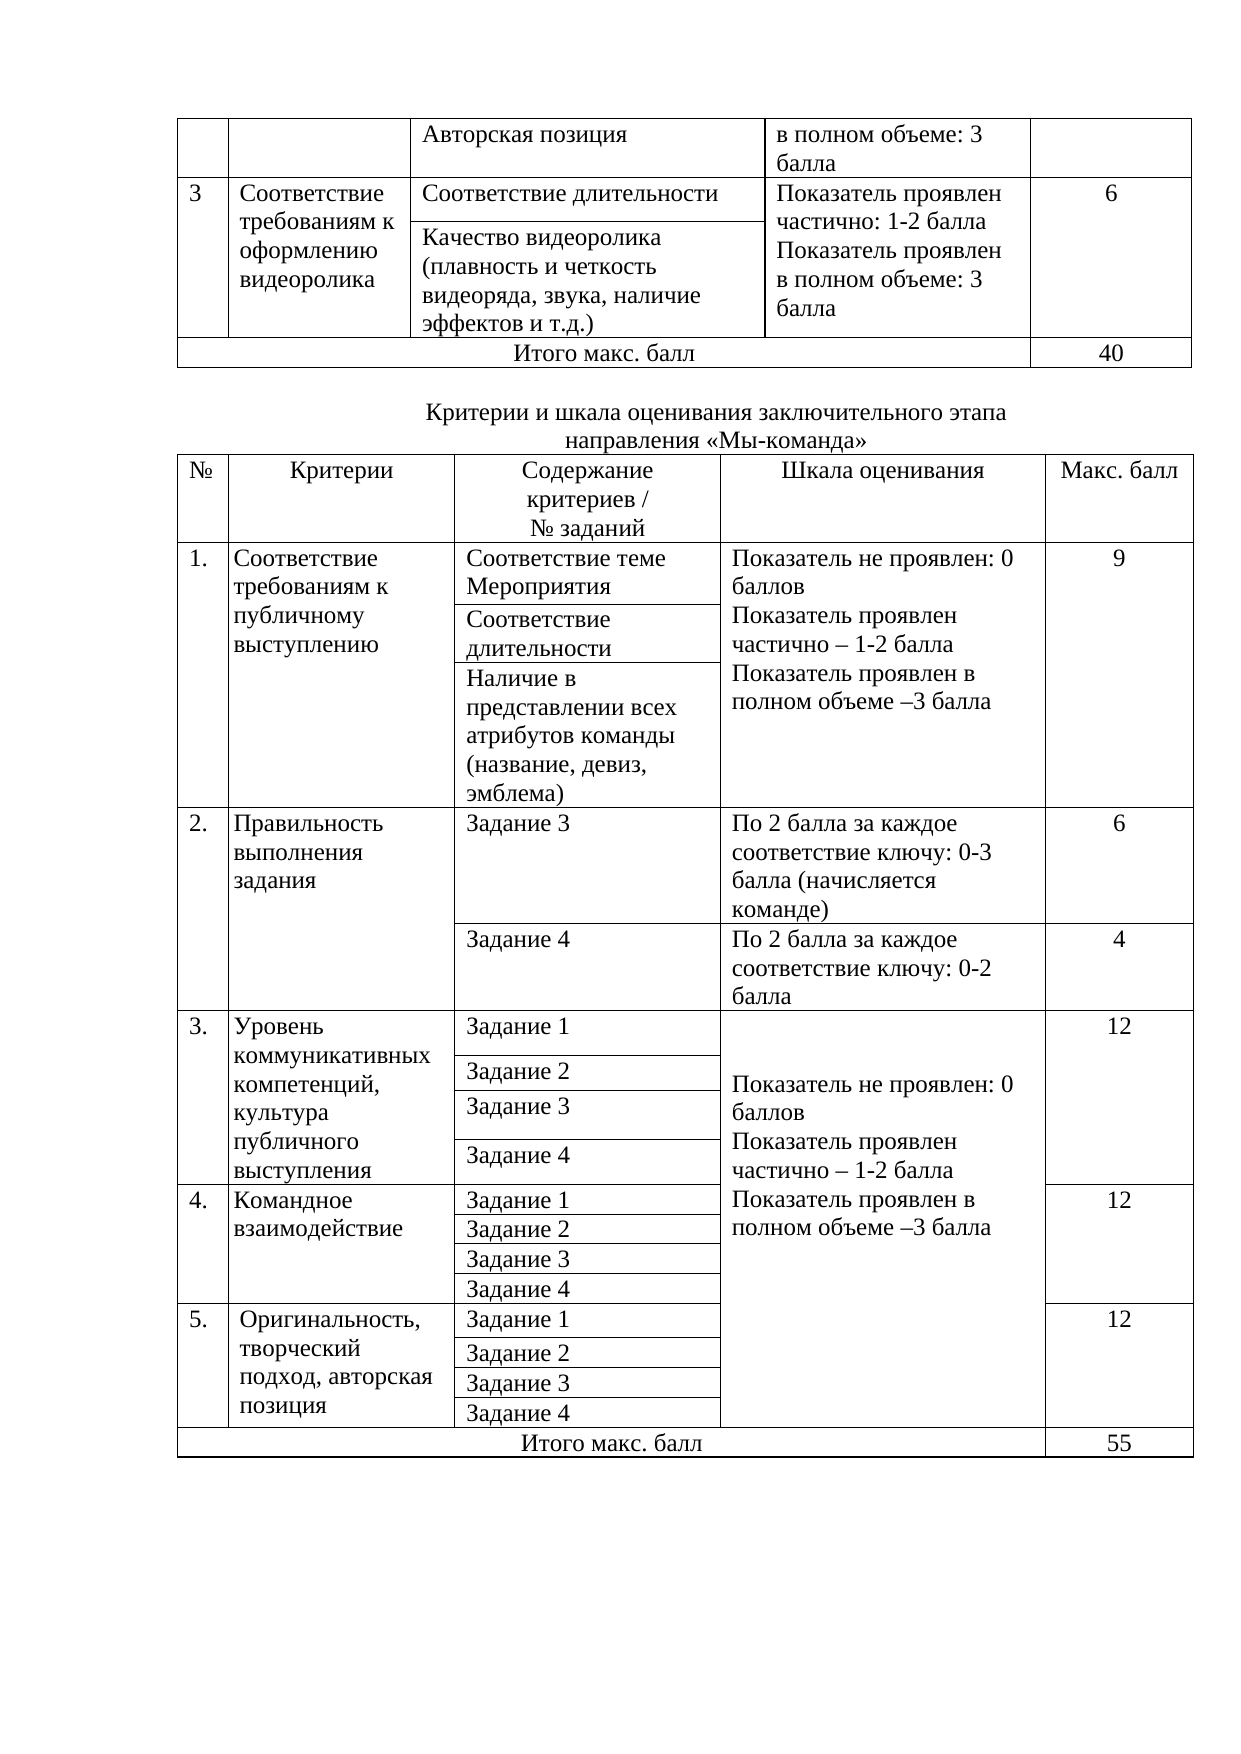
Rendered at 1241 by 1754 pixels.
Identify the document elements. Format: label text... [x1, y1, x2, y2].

table_cell 40 [1031, 338, 1191, 367]
table_cell Авторская позиция [411, 119, 764, 177]
table_cell 4 [1046, 924, 1193, 1010]
table_cell 9 [1046, 543, 1193, 807]
table_header Макс. балл [1046, 455, 1193, 542]
table_cell 3. [178, 1011, 228, 1184]
table_header № [178, 455, 228, 542]
table_cell Итого макс. балл [178, 1428, 1045, 1456]
table_header Шкала оценивания [721, 455, 1045, 542]
table_cell Задание 1 [455, 1011, 720, 1055]
table_cell Задание 1 [455, 1304, 720, 1337]
table_cell 55 [1046, 1428, 1193, 1456]
table_cell Соответствие теме Мероприятия [455, 543, 720, 603]
table_header Содержание критериев / № заданий [455, 455, 720, 542]
table_cell Уровень коммуникативных компетенций, культура публичного выступления [229, 1011, 454, 1184]
table_cell Правильность выполнения задания [229, 808, 454, 1010]
table_cell Соответствие требованиям к публичному выступлению [229, 543, 454, 807]
list направления «Мы-команда» [251, 426, 1181, 454]
table_cell 6 [1031, 178, 1191, 337]
table_cell Соответствие длительности [411, 178, 764, 221]
table_cell 6 [1046, 808, 1193, 923]
table_cell Командное взаимодействие [229, 1185, 454, 1303]
table_cell Задание 4 [455, 924, 720, 1010]
table_cell Итого макс. балл [178, 338, 1030, 367]
table_cell По 2 балла за каждое соответствие ключу: 0-3 балла (начисляется команде) [721, 808, 1045, 923]
table_cell 12 [1046, 1304, 1193, 1427]
list Критерии и шкала оценивания заключительного этапа [251, 397, 1181, 426]
table_cell Качество видеоролика (плавность и четкость видеоряда, звука, наличие эффектов и т.д.) [411, 222, 764, 337]
table_cell Соответствие требованиям к оформлению видеоролика [229, 178, 410, 337]
table_cell 4. [178, 1185, 228, 1303]
table_cell 3 [178, 178, 228, 337]
table_cell Задание 2 [455, 1056, 720, 1090]
table_cell Показатель не проявлен: 0 баллов Показатель проявлен частично – 1-2 балла Показатель проявлен в полном объеме –3 балла [721, 543, 1045, 807]
table_cell 2. [178, 808, 228, 1010]
table_cell Оригинальность, творческий подход, авторская позиция [229, 1304, 454, 1427]
table_cell Задание 3 [455, 808, 720, 923]
table_header Критерии [229, 455, 454, 542]
table_cell Показатель не проявлен: 0 баллов Показатель проявлен частично – 1-2 балла Показатель проявлен в полном объеме –3 балла [721, 1011, 1045, 1427]
table_cell 12 [1046, 1011, 1193, 1184]
table_cell 1. [178, 543, 228, 807]
table_cell Показатель проявлен частично: 1-2 балла Показатель проявлен в полном объеме: 3 балла [766, 178, 1030, 337]
table_cell Задание 3 [455, 1091, 720, 1139]
table_cell Задание 4 [455, 1140, 720, 1184]
table_cell По 2 балла за каждое соответствие ключу: 0-2 балла [721, 924, 1045, 1010]
table_cell 5. [178, 1304, 228, 1427]
table_cell 12 [1046, 1185, 1193, 1303]
